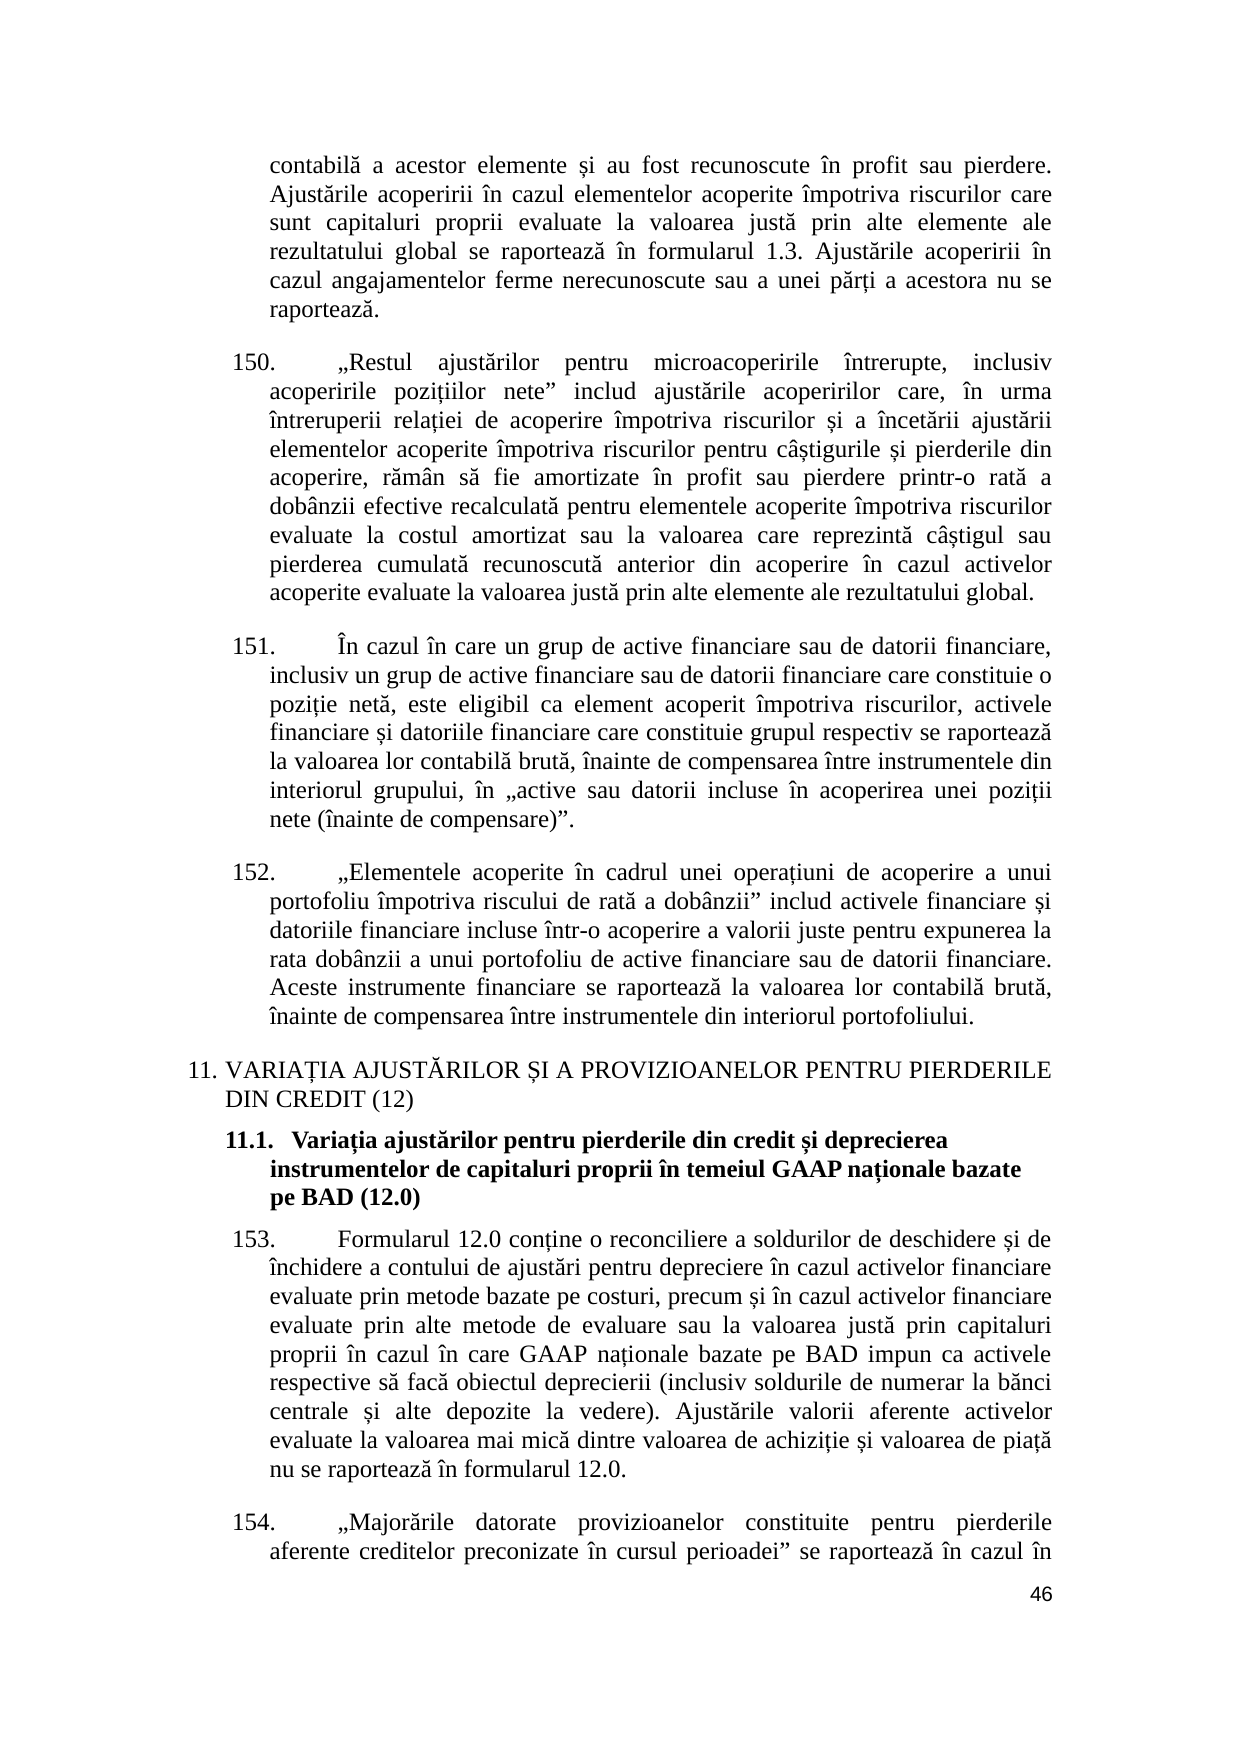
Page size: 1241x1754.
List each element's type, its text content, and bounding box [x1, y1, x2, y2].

text „Elementele acoperite în cadrul unei operațiuni de acoperire a unui portofoliu împotriva riscului de rată a dobânzii” includ activele financiare și datoriile financiare incluse într-o acoperire a valorii juste pentru expunerea la rata dobânzii a unui portofoliu de active financiare sau de datorii financiare. Aceste instrumente financiare se raportează la valoarea lor contabilă brută, înainte de compensarea între instrumentele din interiorul portofoliului. [232, 857, 1053, 1030]
text „Restul ajustărilor pentru microacoperirile întrerupte, inclusiv acoperirile pozițiilor nete” includ ajustările acoperirilor care, în urma întreruperii relației de acoperire împotriva riscurilor și a încetării ajustării elementelor acoperite împotriva riscurilor pentru câștigurile și pierderile din acoperire, rămân să fie amortizate în profit sau pierdere printr-o rată a dobânzii efective recalculată pentru elementele acoperite împotriva riscurilor evaluate la costul amortizat sau la valoarea care reprezintă câștigul sau pierderea cumulată recunoscută anterior din acoperire în cazul activelor acoperite evaluate la valoarea justă prin alte elemente ale rezultatului global. [232, 347, 1053, 606]
text Formularul 12.0 conține o reconciliere a soldurilor de deschidere și de închidere a contului de ajustări pentru depreciere în cazul activelor financiare evaluate prin metode bazate pe costuri, precum și în cazul activelor financiare evaluate prin alte metode de evaluare sau la valoarea justă prin capitaluri proprii în cazul în care GAAP naționale bazate pe BAD impun ca activele respective să facă obiectul deprecierii (inclusiv soldurile de numerar la bănci centrale și alte depozite la vedere). Ajustările valorii aferente activelor evaluate la valoarea mai mică dintre valoarea de achiziție și valoarea de piață nu se raportează în formularul 12.0. [232, 1224, 1053, 1482]
text În cazul în care un grup de active financiare sau de datorii financiare, inclusiv un grup de active financiare sau de datorii financiare care constituie o poziție netă, este eligibil ca element acoperit împotriva riscurilor, activele financiare și datoriile financiare care constituie grupul respectiv se raportează la valoarea lor contabilă brută, înainte de compensarea între instrumentele din interiorul grupului, în „active sau datorii incluse în acoperirea unei poziții nete (înainte de compensare)”. [232, 631, 1053, 832]
subtitle Variația ajustărilor pentru pierderile din credit și deprecierea instrumentelor de capitaluri proprii în temeiul GAAP naționale bazate pe BAD (12.0) [225, 1125, 1053, 1211]
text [232, 150, 1053, 322]
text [232, 1507, 1053, 1565]
subtitle Variația ajustărilor și a provizioanelor pentru pierderile din credit (12) [187, 1055, 1053, 1112]
